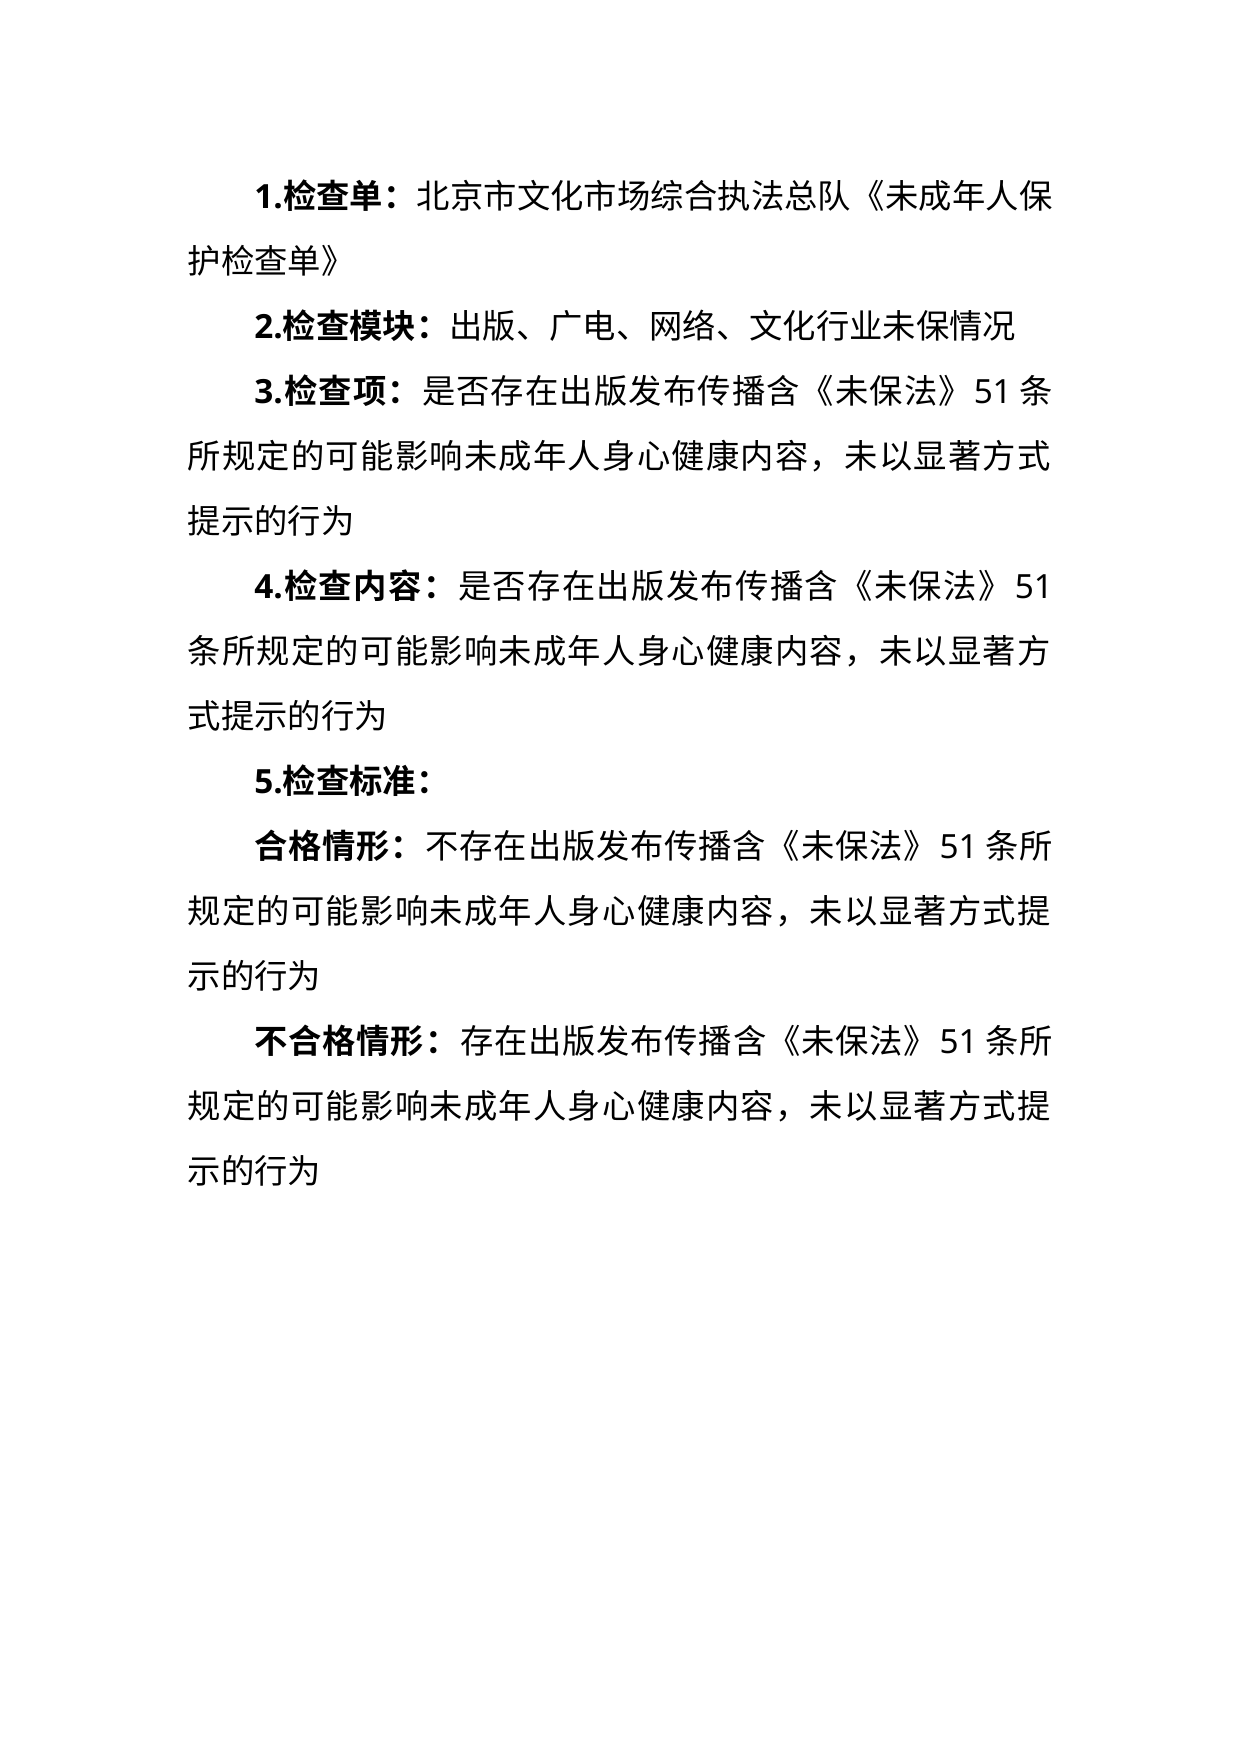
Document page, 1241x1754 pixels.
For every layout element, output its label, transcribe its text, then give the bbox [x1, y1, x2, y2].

text 4.检查内容：是否存在出版发布传播含《未保法》51条所规定的可能影响未成年人身心健康内容，未以显著方式提示的行为 [187, 552, 1053, 747]
text 不合格情形：存在出版发布传播含《未保法》51条所规定的可能影响未成年人身心健康内容，未以显著方式提示的行为 [187, 1007, 1053, 1202]
text 1.检查单：北京市文化市场综合执法总队《未成年人保护检查单》 [187, 162, 1053, 292]
text 2.检查模块：出版、广电、网络、文化行业未保情况 [187, 292, 1053, 357]
text 3.检查项：是否存在出版发布传播含《未保法》51条所规定的可能影响未成年人身心健康内容，未以显著方式提示的行为 [187, 357, 1053, 552]
text 合格情形：不存在出版发布传播含《未保法》51条所规定的可能影响未成年人身心健康内容，未以显著方式提示的行为 [187, 812, 1053, 1007]
text 5.检查标准： [187, 747, 1053, 812]
